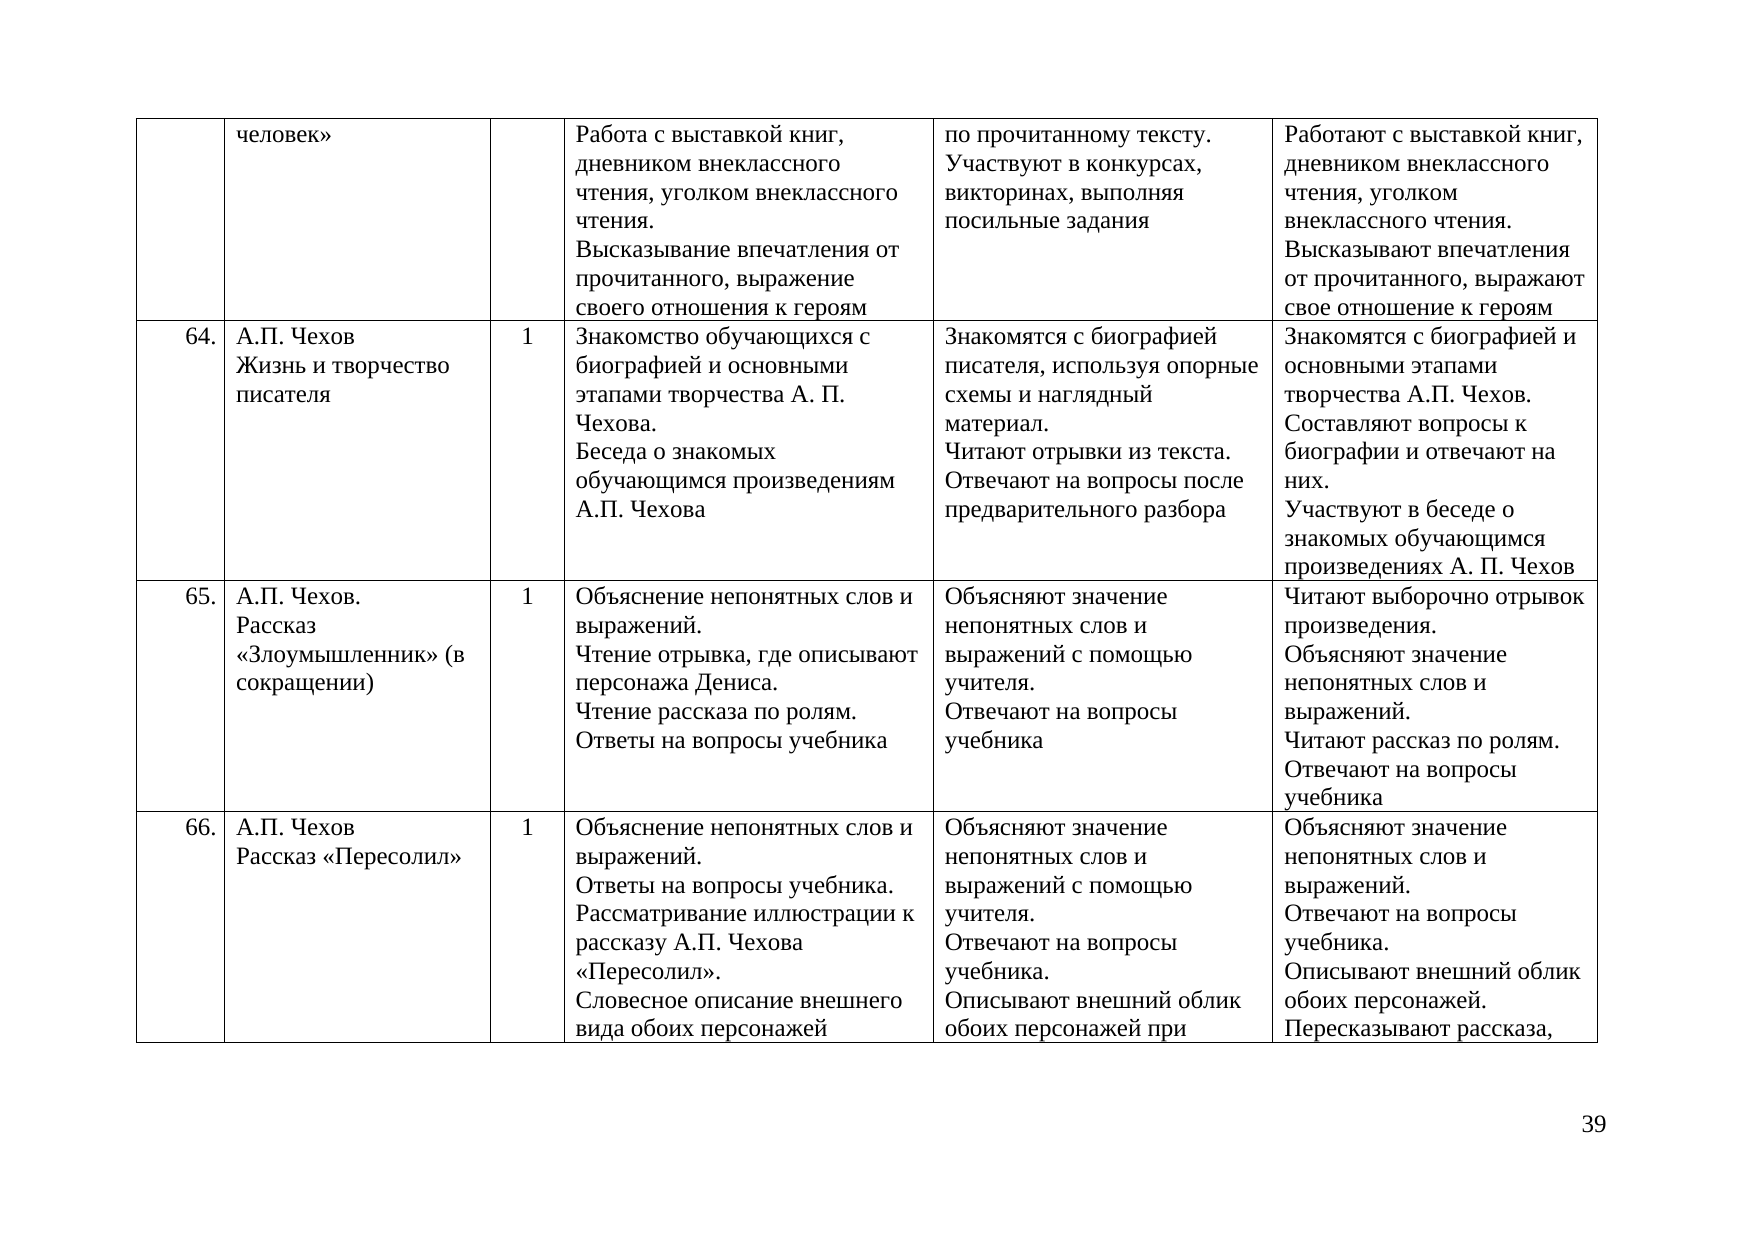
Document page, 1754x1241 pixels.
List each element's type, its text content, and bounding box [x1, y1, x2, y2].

table_cell [137, 119, 224, 320]
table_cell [1273, 119, 1597, 320]
table_cell [137, 581, 224, 811]
table_cell Знакомятся с биографией и основными этапами творчества А.П. Чехов. Составляют вопросы к биографии и отвечают на них. Участвуют в беседе о знакомых обучающимся произведениях А. П. Чехов [1273, 321, 1597, 580]
table_cell Объяснение непонятных слов и выражений. Чтение отрывка, где описывают персонажа Дениса. Чтение рассказа по ролям. Ответы на вопросы учебника [565, 581, 933, 811]
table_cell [934, 119, 1272, 320]
table_cell Читают выборочно отрывок произведения. Объясняют значение непонятных слов и выражений. Читают рассказ по ролям. Отвечают на вопросы учебника [1273, 581, 1597, 811]
table_cell Объясняют значение непонятных слов и выражений с помощью учителя. Отвечают на вопросы учебника [934, 581, 1272, 811]
table_cell [137, 321, 224, 580]
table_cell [225, 119, 490, 320]
table_cell 1 [491, 581, 564, 811]
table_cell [225, 812, 490, 1042]
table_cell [565, 812, 933, 1042]
table_cell Знакомство обучающихся с биографией и основными этапами творчества А. П. Чехова. Беседа о знакомых обучающимся произведениям А.П. Чехова [565, 321, 933, 580]
table_cell 1 [491, 321, 564, 580]
table_cell Знакомятся с биографией писателя, используя опорные схемы и наглядный материал. Читают отрывки из текста. Отвечают на вопросы после предварительного разбора [934, 321, 1272, 580]
table_cell [137, 812, 224, 1042]
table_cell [1273, 812, 1597, 1042]
table_cell 1 [491, 812, 564, 1042]
table_cell А.П. Чехов Жизнь и творчество писателя [225, 321, 490, 580]
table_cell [934, 812, 1272, 1042]
table_cell 1 [491, 119, 564, 320]
table_cell А.П. Чехов. Рассказ «Злоумышленник» (в сокращении) [225, 581, 490, 811]
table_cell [565, 119, 933, 320]
